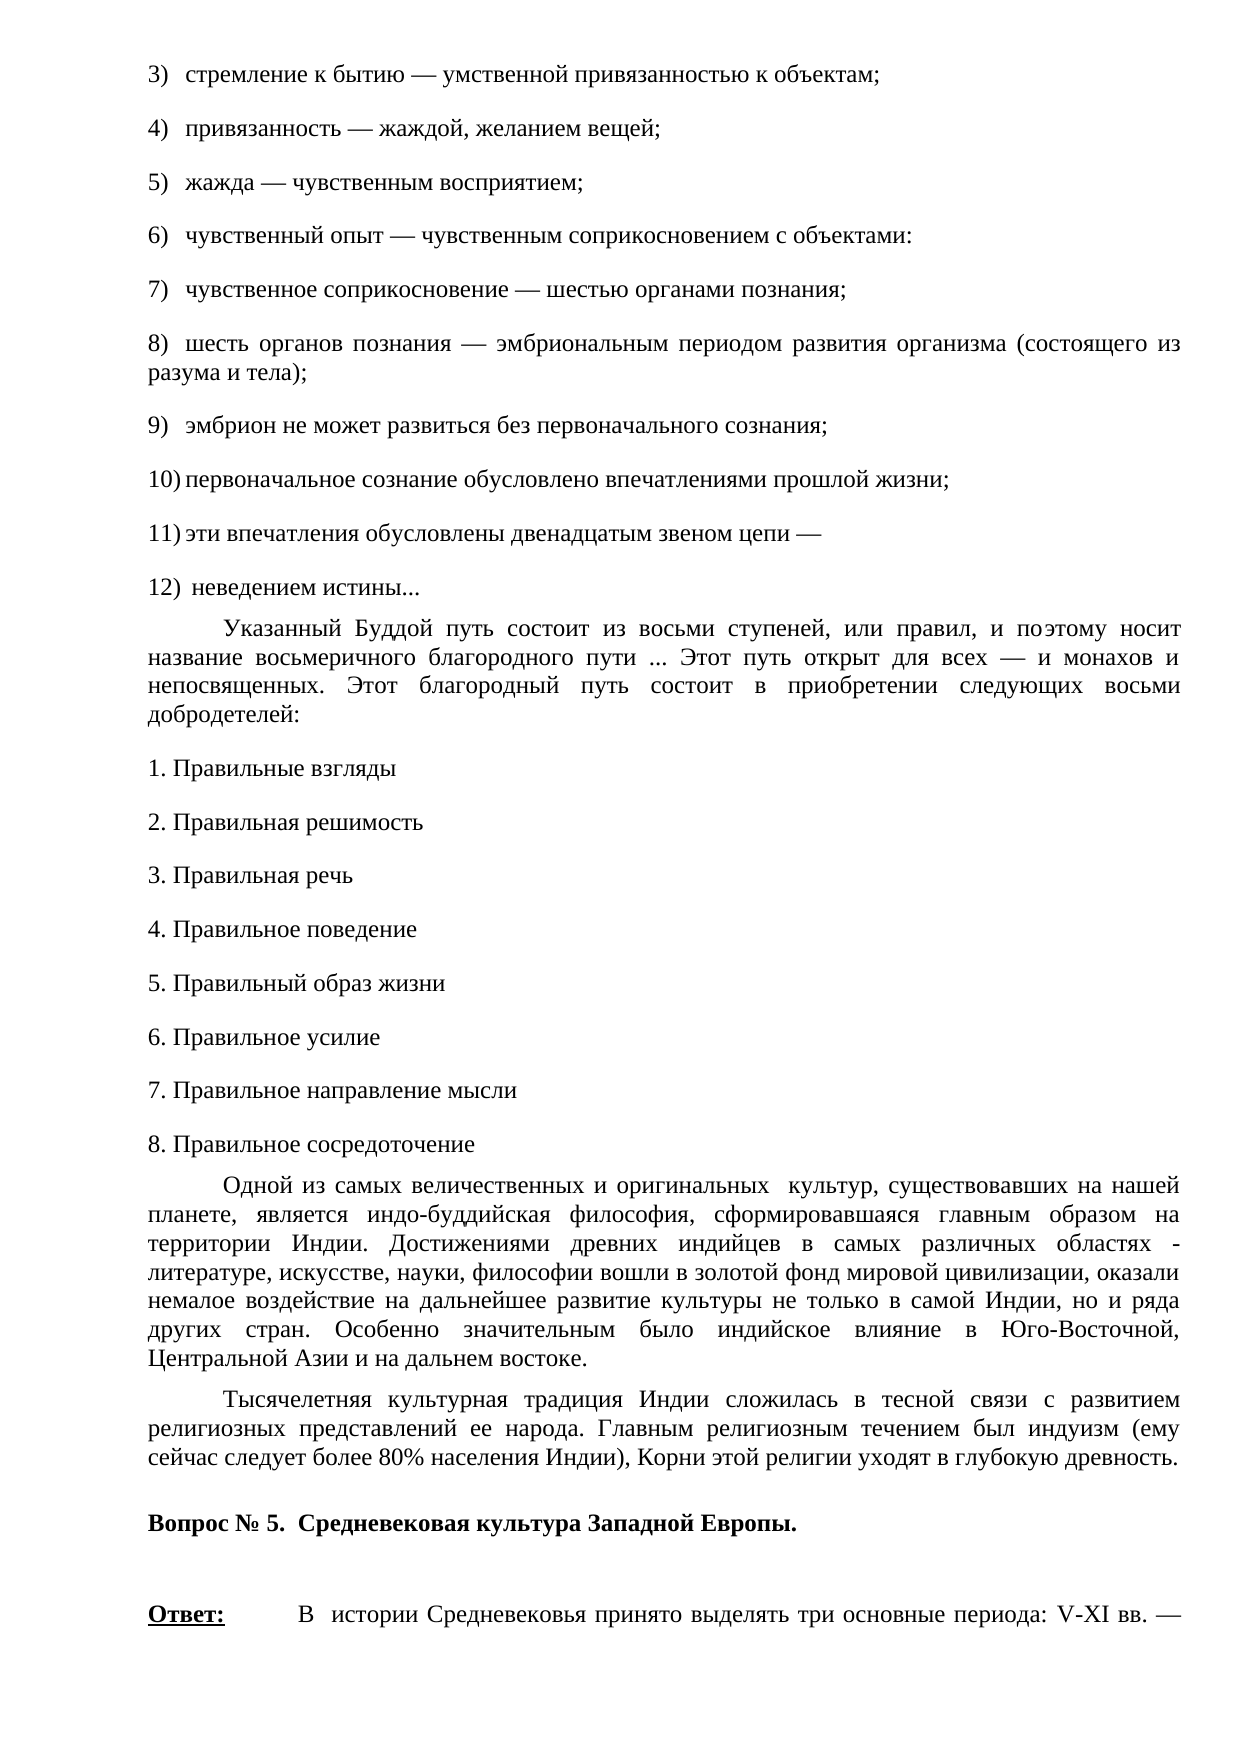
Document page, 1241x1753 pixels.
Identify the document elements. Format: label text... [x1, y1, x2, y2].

list эмбрион не может развиться без первоначального сознания; [148, 410, 1181, 439]
text 5. Правильный образ жизни [148, 968, 1181, 997]
text 1. Правильные взгляды [148, 753, 1181, 782]
list шесть органов познания — эмбриональным периодом развития организма (состоящего из разума и тела); [148, 328, 1181, 385]
list неведением истины... [148, 572, 1181, 600]
list привязанность — жаждой, желанием вещей; [148, 113, 1181, 142]
text 2. Правильная решимость [148, 807, 1181, 835]
list первоначальное сознание обусловлено впечатлениями прошлой жизни; [148, 464, 1181, 493]
text 7. Правильное направление мысли [148, 1075, 1181, 1104]
list чувственное соприкосновение — шестью органами познания; [148, 274, 1181, 303]
text Тысячелетняя культурная традиция Индии сложилась в тесной связи с развитием религиозных представлений ее народа. Главным религиозным течением был индуизм (ему сейчас следует более 80% населения Индии), Корни этой религии уходят в глубокую древность. [148, 1384, 1181, 1470]
text Указанный Буддой путь состоит из восьми ступеней, или правил, и поэтому носит название восьмеричного благородного пути ... Этот путь открыт для всех — и монахов и непосвященных. Этот благородный путь состоит в приобретении следующих восьми добродетелей: [148, 613, 1181, 728]
text Одной из самых величественных и оригинальных культур, существовавших на нашей планете, является индо-буддийская философия, сформировавшаяся главным образом на территории Индии. Достижениями древних индийцев в самых различных областях - литературе, искусстве, науки, философии вошли в золотой фонд мировой цивилизации, оказали немалое воздействие на дальнейшее развитие культуры не только в самой Индии, но и ряда других стран. Особенно значительным было индийское влияние в Юго-Восточной, Центральной Азии и на дальнем востоке. [148, 1170, 1181, 1372]
list эти впечатления обусловлены двенадцатым звеном цепи — [148, 518, 1181, 547]
text 3. Правильная речь [148, 860, 1181, 889]
text 4. Правильное поведение [148, 914, 1181, 943]
text 6. Правильное усилие [148, 1022, 1181, 1050]
list чувственный опыт — чувственным соприкосновением с объектами: [148, 220, 1181, 249]
list жажда — чувственным восприятием; [148, 167, 1181, 195]
text Вопрос № 5. Средневековая культура Западной Европы. [148, 1508, 1181, 1537]
list стремление к бытию — умственной привязанностью к объектам; [148, 59, 1181, 88]
text 8. Правильное сосредоточение [148, 1129, 1181, 1158]
